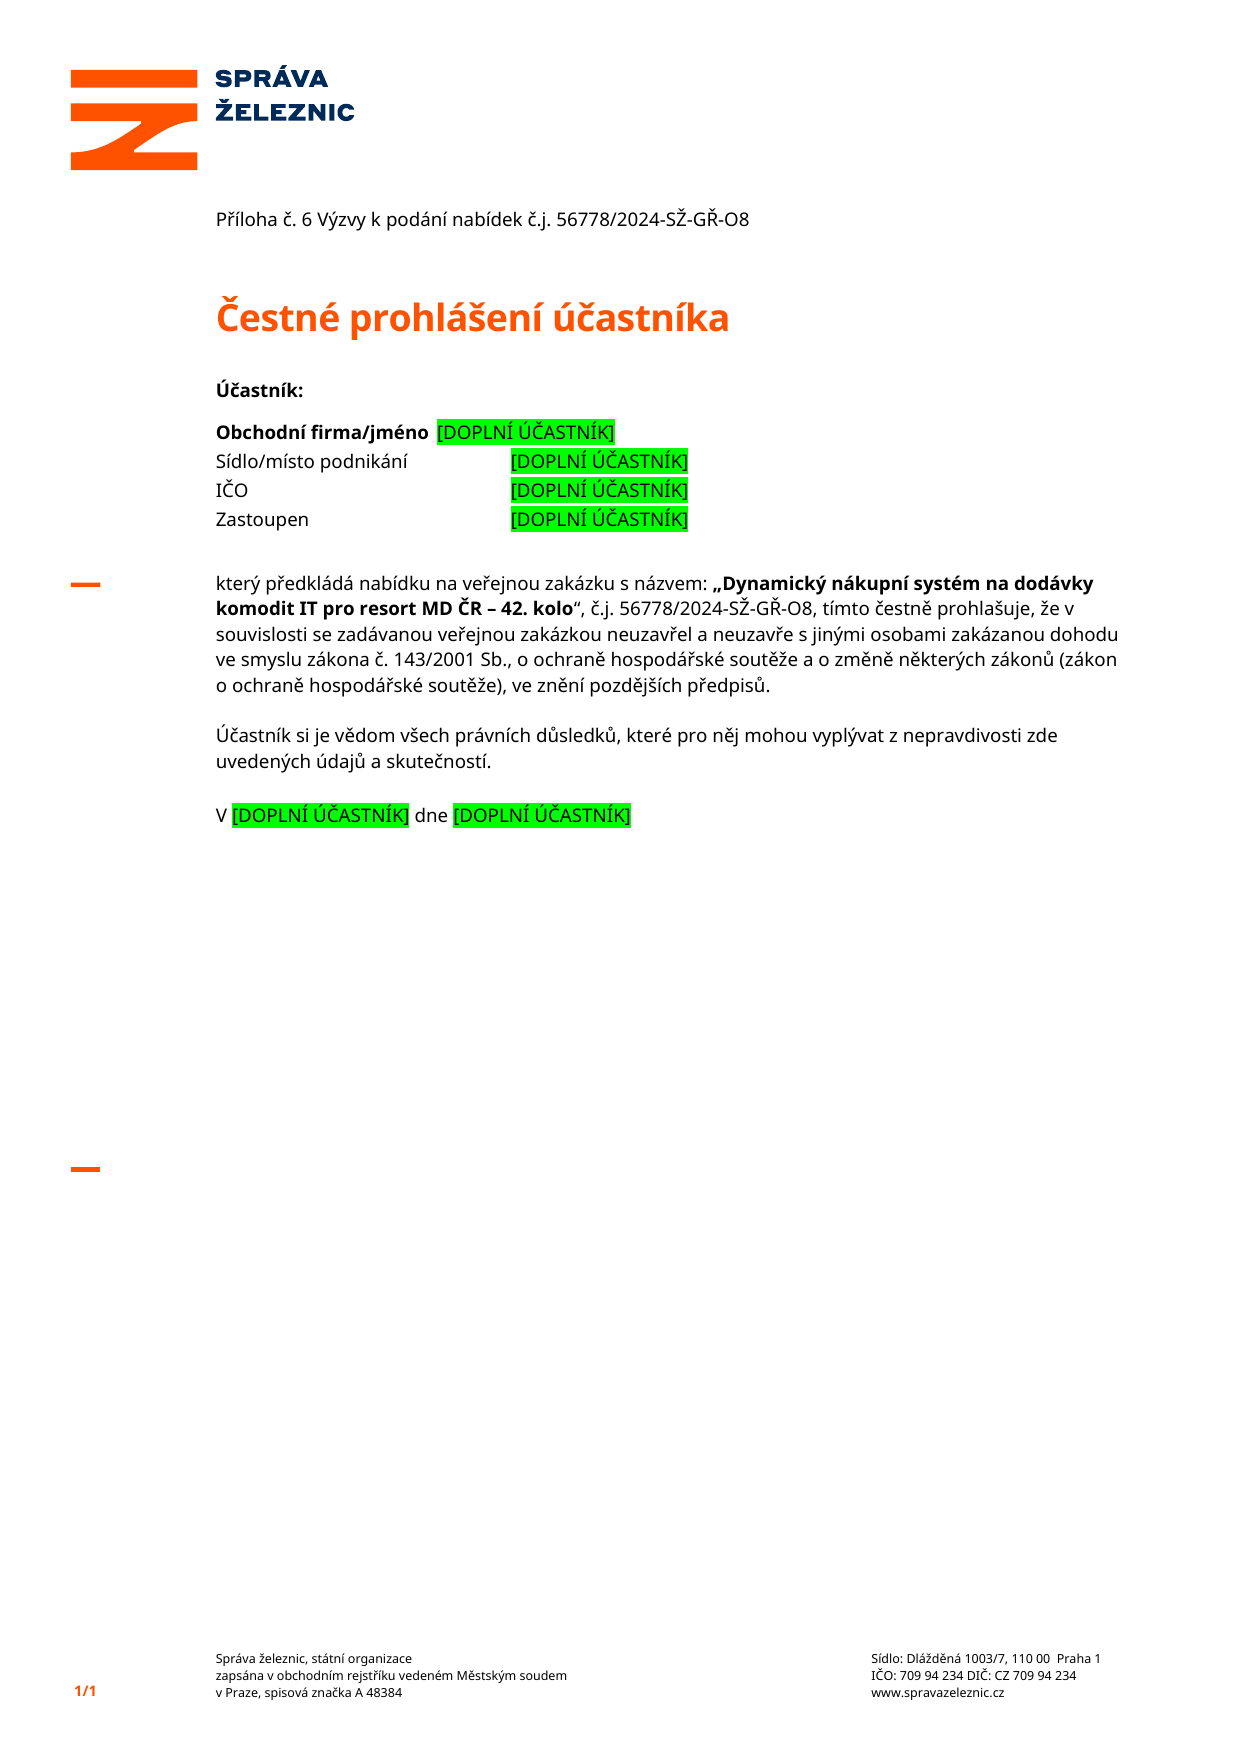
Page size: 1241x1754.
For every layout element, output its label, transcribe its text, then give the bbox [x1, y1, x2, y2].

text IČO [DOPLNÍ ÚČASTNÍK] [216, 474, 1122, 503]
text Zastoupen [DOPLNÍ ÚČASTNÍK] [216, 503, 1122, 532]
text Čestné prohlášení účastníka [216, 291, 1122, 342]
text Účastník: [216, 373, 1122, 404]
text V [DOPLNÍ ÚČASTNÍK] dne [DOPLNÍ ÚČASTNÍK] [216, 799, 1121, 828]
text Účastník si je vědom všech právních důsledků, které pro něj mohou vyplývat z nepravdivosti zde uvedených údajů a skutečností. [216, 723, 1122, 774]
text Obchodní firma/jméno [DOPLNÍ ÚČASTNÍK] [216, 416, 1122, 445]
text Sídlo/místo podnikání [DOPLNÍ ÚČASTNÍK] [216, 445, 1122, 474]
text Příloha č. 6 Výzvy k podání nabídek č.j. 56778/2024-SŽ-GŘ-O8 [216, 207, 1122, 232]
text který předkládá nabídku na veřejnou zakázku s názvem: „Dynamický nákupní systém na dodávky komodit IT pro resort MD ČR – 42. kolo“, č.j. 56778/2024-SŽ-GŘ-O8, tímto čestně prohlašuje, že v souvislosti se zadávanou veřejnou zakázkou neuzavřel a neuzavře s jinými osobami zakázanou dohodu ve smyslu zákona č. 143/2001 Sb., o ochraně hospodářské soutěže a o změně některých zákonů (zákon o ochraně hospodářské soutěže), ve znění pozdějších předpisů. [216, 570, 1122, 698]
